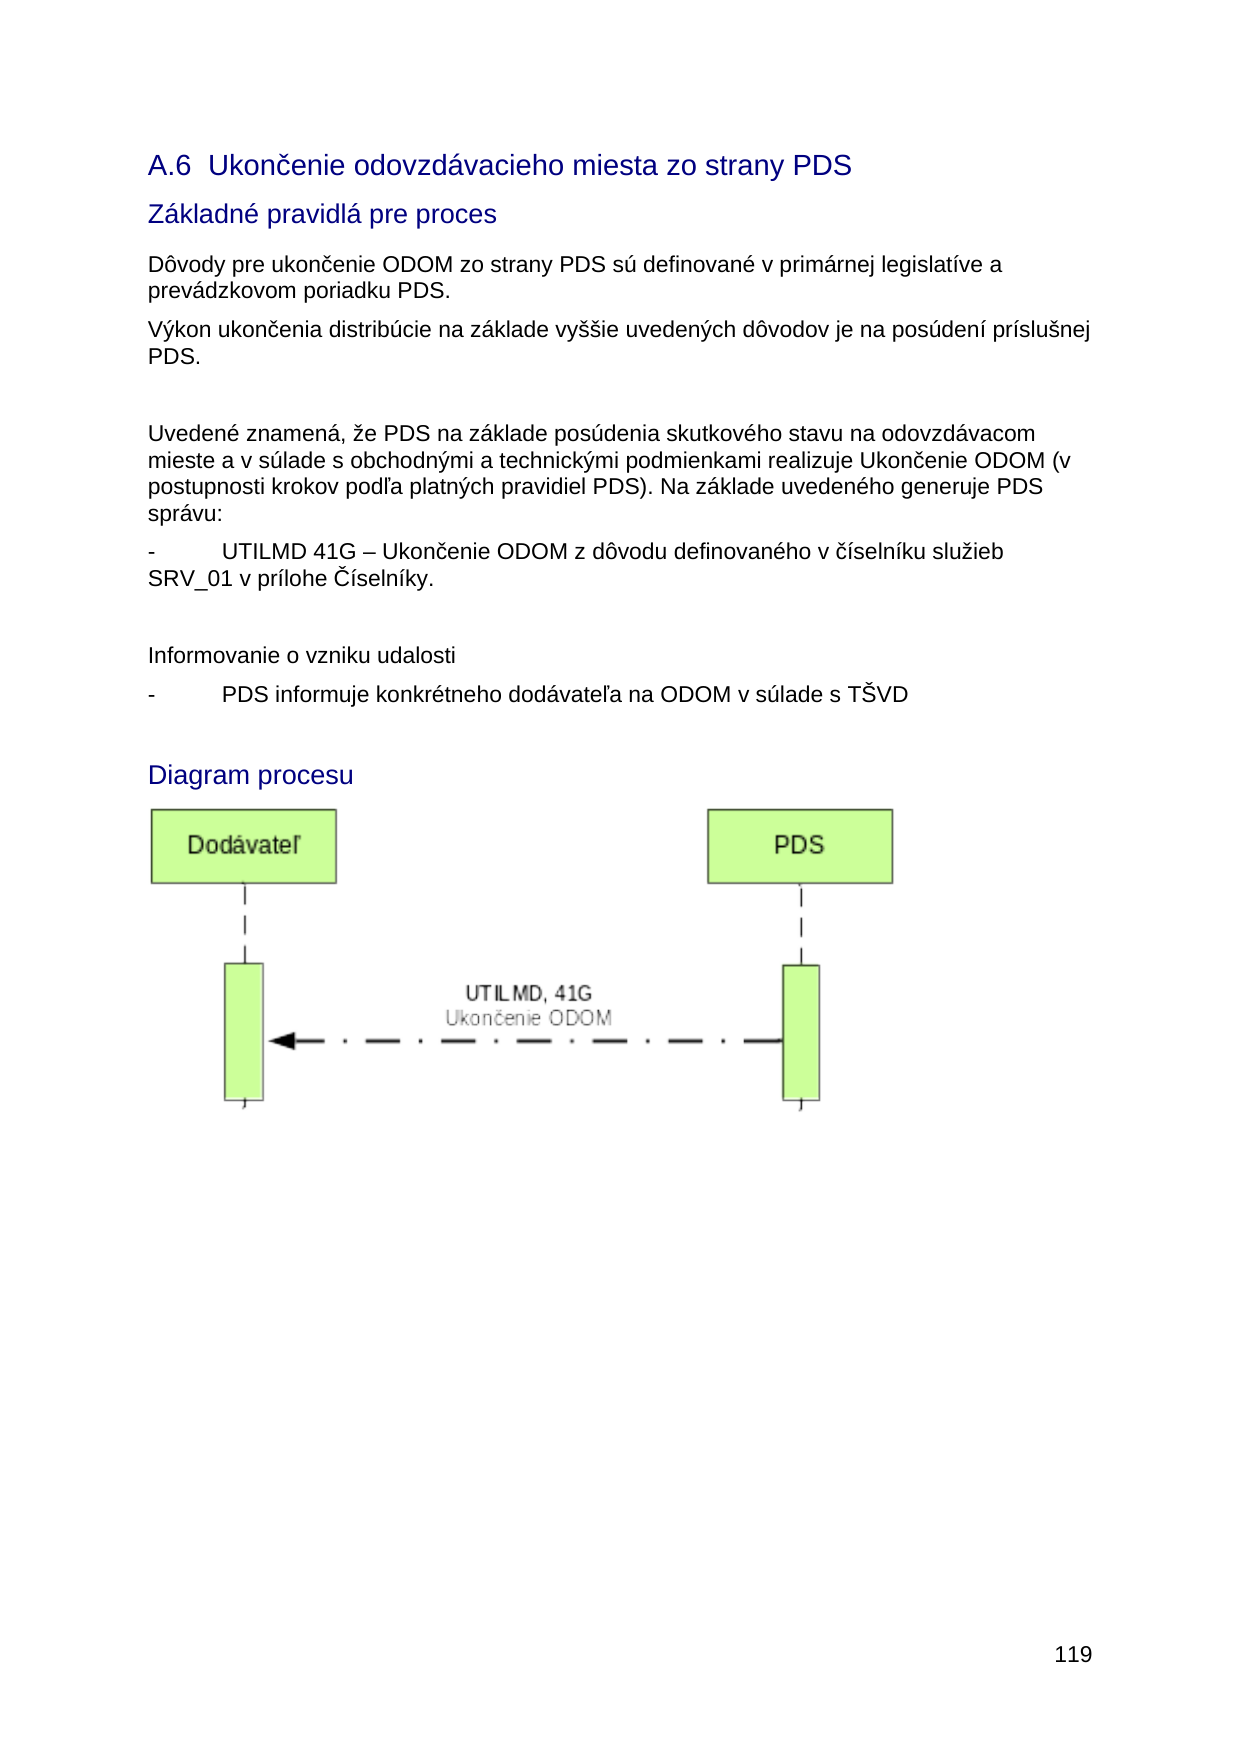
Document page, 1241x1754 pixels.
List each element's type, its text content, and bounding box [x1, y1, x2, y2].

text - PDS informuje konkrétneho dodávateľa na ODOM v súlade s TŠVD [148, 681, 1092, 708]
text Ukončenie odovzdávacieho miesta zo strany PDS [148, 148, 1092, 181]
text Informovanie o vzniku udalosti [148, 642, 1092, 669]
text - UTILMD 41G – Ukončenie ODOM z dôvodu definovaného v číselníku služieb SRV_01 v prílohe Číselníky. [148, 538, 1092, 591]
text Výkon ukončenia distribúcie na základe vyššie uvedených dôvodov je na posúdení príslušnej PDS. [148, 316, 1092, 369]
subtitle Základné pravidlá pre proces [148, 198, 1092, 229]
text Uvedené znamená, že PDS na základe posúdenia skutkového stavu na odovzdávacom mieste a v súlade s obchodnými a technickými podmienkami realizuje Ukončenie ODOM (v postupnosti krokov podľa platných pravidiel PDS). Na základe uvedeného generuje PDS správu: [148, 420, 1092, 526]
text Dôvody pre ukončenie ODOM zo strany PDS sú definované v primárnej legislatíve a prevádzkovom poriadku PDS. [148, 251, 1092, 304]
subtitle Diagram procesu [148, 759, 1092, 1224]
